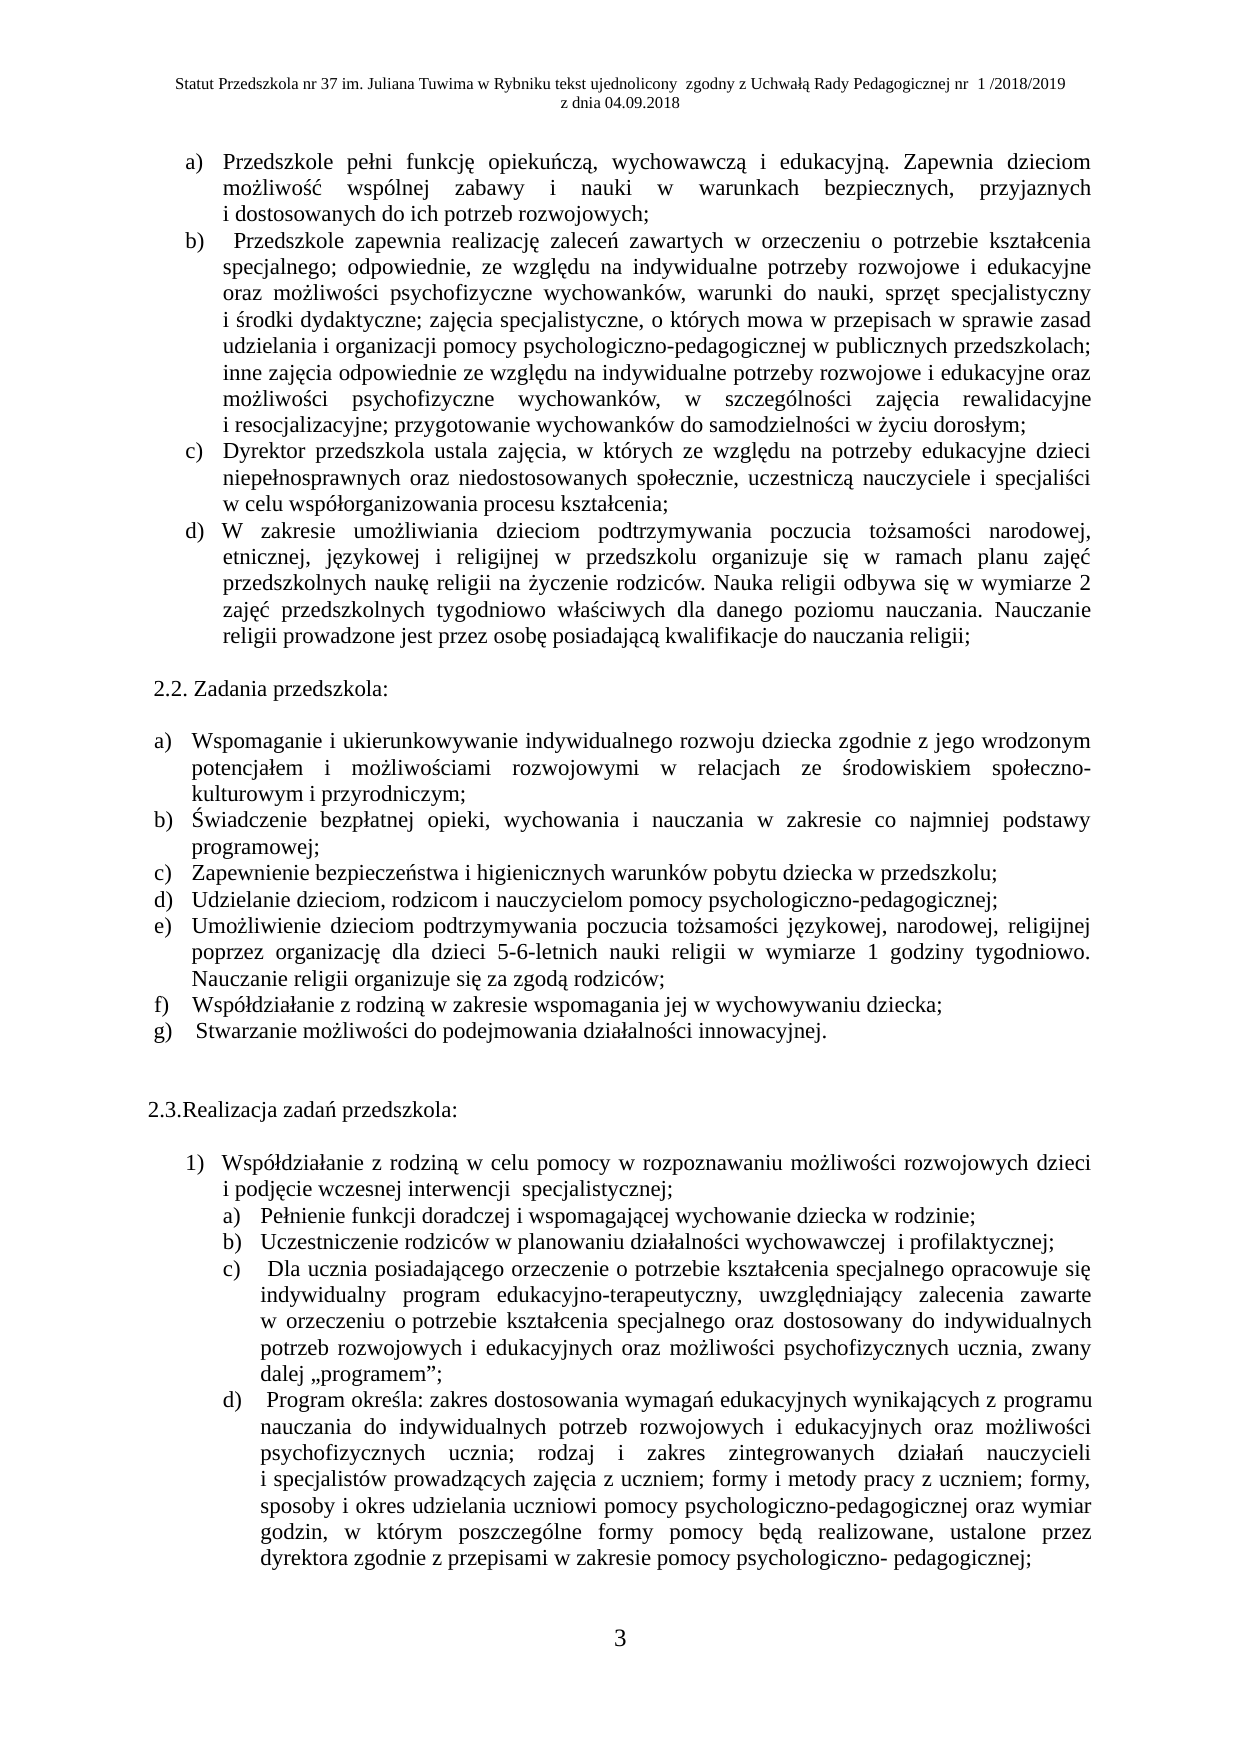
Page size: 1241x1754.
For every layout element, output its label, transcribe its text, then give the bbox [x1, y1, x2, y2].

list Dla ucznia posiadającego orzeczenie o potrzebie kształcenia specjalnego opracowuje się indywidualny program edukacyjno-terapeutyczny, uwzględniający zalecenia zawarte w orzeczeniu o potrzebie kształcenia specjalnego oraz dostosowany do indywidualnych potrzeb rozwojowych i edukacyjnych oraz możliwości psychofizycznych ucznia, zwany dalej „programem”; [223, 1254, 1092, 1386]
list 2.3.Realizacja zadań przedszkola: [148, 1096, 1092, 1123]
list W zakresie umożliwiania dzieciom podtrzymywania poczucia tożsamości narodowej, etnicznej, językowej i religijnej w przedszkolu organizuje się w ramach planu zajęć przedszkolnych naukę religii na życzenie rodziców. Nauka religii odbywa się w wymiarze 2 zajęć przedszkolnych tygodniowo właściwych dla danego poziomu nauczania. Nauczanie religii prowadzone jest przez osobę posiadającą kwalifikacje do nauczania religii; [185, 517, 1092, 648]
list Przedszkole pełni funkcję opiekuńczą, wychowawczą i edukacyjną. Zapewnia dzieciom możliwość wspólnej zabawy i nauki w warunkach bezpiecznych, przyjaznych i dostosowanych do ich potrzeb rozwojowych; [185, 148, 1092, 227]
list Dyrektor przedszkola ustala zajęcia, w których ze względu na potrzeby edukacyjne dzieci niepełnosprawnych oraz niedostosowanych społecznie, uczestniczą nauczyciele i specjaliści w celu współorganizowania procesu kształcenia; [185, 438, 1092, 517]
list Umożliwienie dzieciom podtrzymywania poczucia tożsamości językowej, narodowej, religijnej poprzez organizację dla dzieci 5-6-letnich nauki religii w wymiarze 1 godziny tygodniowo. Nauczanie religii organizuje się za zgodą rodziców; [154, 912, 1092, 991]
list Świadczenie bezpłatnej opieki, wychowania i nauczania w zakresie co najmniej podstawy programowej; [154, 807, 1092, 859]
text g) Stwarzanie możliwości do podejmowania działalności innowacyjnej. [148, 1017, 1092, 1044]
list Wspomaganie i ukierunkowywanie indywidualnego rozwoju dziecka zgodnie z jego wrodzonym potencjałem i możliwościami rozwojowymi w relacjach ze środowiskiem społeczno- kulturowym i przyrodniczym; [154, 727, 1092, 807]
list Współdziałanie z rodziną w celu pomocy w rozpoznawaniu możliwości rozwojowych dzieci i podjęcie wczesnej interwencji specjalistycznej; [185, 1149, 1092, 1202]
list Pełnienie funkcji doradczej i wspomagającej wychowanie dziecka w rodzinie; [223, 1202, 1092, 1228]
list Przedszkole zapewnia realizację zaleceń zawartych w orzeczeniu o potrzebie kształcenia specjalnego; odpowiednie, ze względu na indywidualne potrzeby rozwojowe i edukacyjne oraz możliwości psychofizyczne wychowanków, warunki do nauki, sprzęt specjalistyczny i środki dydaktyczne; zajęcia specjalistyczne, o których mowa w przepisach w sprawie zasad udzielania i organizacji pomocy psychologiczno-pedagogicznej w publicznych przedszkolach; inne zajęcia odpowiednie ze względu na indywidualne potrzeby rozwojowe i edukacyjne oraz możliwości psychofizyczne wychowanków, w szczególności zajęcia rewalidacyjne i resocjalizacyjne; przygotowanie wychowanków do samodzielności w życiu dorosłym; [185, 227, 1092, 438]
list Udzielanie dzieciom, rodzicom i nauczycielom pomocy psychologiczno-pedagogicznej; [154, 886, 1092, 912]
list Zapewnienie bezpieczeństwa i higienicznych warunków pobytu dziecka w przedszkolu; [154, 859, 1092, 886]
list Uczestniczenie rodziców w planowaniu działalności wychowawczej i profilaktycznej; [223, 1228, 1092, 1254]
list Program określa: zakres dostosowania wymagań edukacyjnych wynikających z programu nauczania do indywidualnych potrzeb rozwojowych i edukacyjnych oraz możliwości psychofizycznych ucznia; rodzaj i zakres zintegrowanych działań nauczycieli i specjalistów prowadzących zajęcia z uczniem; formy i metody pracy z uczniem; formy, sposoby i okres udzielania uczniowi pomocy psychologiczno-pedagogicznej oraz wymiar godzin, w którym poszczególne formy pomocy będą realizowane, ustalone przez dyrektora zgodnie z przepisami w zakresie pomocy psychologiczno- pedagogicznej; [223, 1386, 1092, 1571]
text f) Współdziałanie z rodziną w zakresie wspomagania jej w wychowywaniu dziecka; [154, 991, 1092, 1017]
text 2.2. Zadania przedszkola: [148, 675, 1092, 701]
